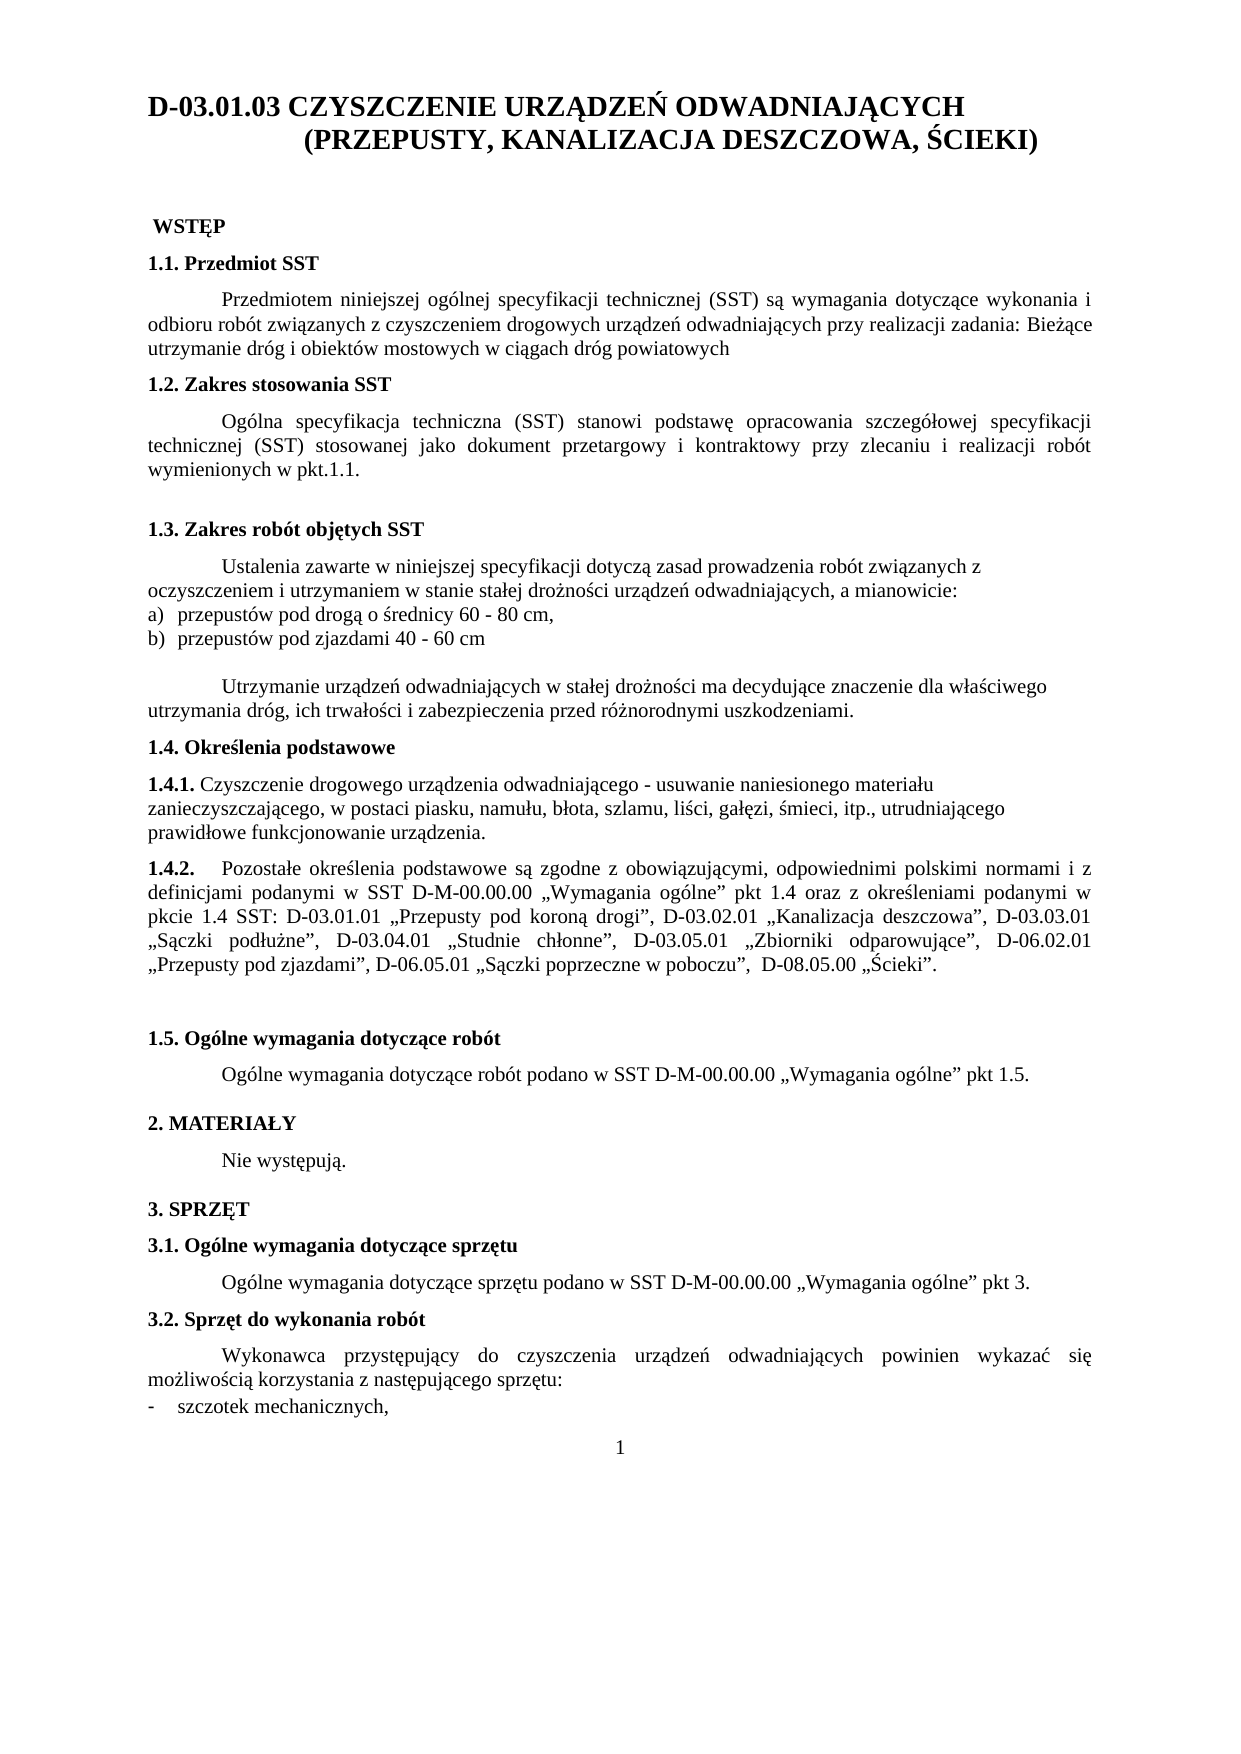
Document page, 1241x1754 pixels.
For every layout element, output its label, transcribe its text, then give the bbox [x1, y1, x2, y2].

text Ogólne wymagania dotyczące sprzętu podano w SST D-M-00.00.00 „Wymagania ogólne” pkt 3. [148, 1270, 1092, 1294]
text Nie występują. [148, 1148, 1092, 1172]
list przepustów pod zjazdami 40 - 60 cm [148, 626, 1092, 650]
text Ogólna specyfikacja techniczna (SST) stanowi podstawę opracowania szczegółowej specyfikacji technicznej (SST) stosowanej jako dokument przetargowy i kontraktowy przy zlecaniu i realizacji robót wymienionych w pkt.1.1. [148, 409, 1092, 481]
text Wykonawca przystępujący do czyszczenia urządzeń odwadniających powinien wykazać się możliwością korzystania z następującego sprzętu: [148, 1343, 1092, 1391]
list Pozostałe określenia podstawowe są zgodne z obowiązującymi, odpowiednimi polskimi normami i z definicjami podanymi w SST D-M-00.00.00 „Wymagania ogólne” pkt 1.4 oraz z określeniami podanymi w pkcie 1.4 SST: D-03.01.01 „Przepusty pod koroną drogi”, D-03.02.01 „Kanalizacja deszczowa”, D-03.03.01 „Sączki podłużne”, D-03.04.01 „Studnie chłonne”, D-03.05.01 „Zbiorniki odparowujące”, D-06.02.01 „Przepusty pod zjazdami”, D-06.05.01 „Sączki poprzeczne w poboczu”, D-08.05.00 „Ścieki”. [148, 856, 1092, 976]
subtitle WSTĘP [148, 214, 1092, 238]
subtitle 2. materiały [148, 1111, 1092, 1135]
text Utrzymanie urządzeń odwadniających w stałej drożności ma decydujące znaczenie dla właściwego utrzymania dróg, ich trwałości i zabezpieczenia przed różnorodnymi uszkodzeniami. [148, 674, 1092, 722]
subtitle Ustalenia zawarte w niniejszej specyfikacji dotyczą zasad prowadzenia robót związanych z oczyszczeniem i utrzymaniem w stanie stałej drożności urządzeń odwadniających, a mianowicie: [148, 554, 1092, 602]
subtitle 3.2. Sprzęt do wykonania robót [148, 1306, 1092, 1331]
text Ogólne wymagania dotyczące robót podano w SST D-M-00.00.00 „Wymagania ogólne” pkt 1.5. [148, 1062, 1092, 1086]
subtitle 1.5. Ogólne wymagania dotyczące robót [148, 1026, 1092, 1049]
subtitle 1.2. Zakres stosowania SST [148, 372, 1092, 396]
text D-03.01.03 CZYSZCZENIE URZĄDZEŃ ODWADNIAJĄCYCH [148, 89, 1092, 122]
text Przedmiotem niniejszej ogólnej specyfikacji technicznej (SST) są wymagania dotyczące wykonania i odbioru robót związanych z czyszczeniem drogowych urządzeń odwadniających przy realizacji zadania: Bieżące utrzymanie dróg i obiektów mostowych w ciągach dróg powiatowych [148, 287, 1092, 359]
subtitle 1.4. Określenia podstawowe [148, 735, 1092, 759]
subtitle 3.1. Ogólne wymagania dotyczące sprzętu [148, 1233, 1092, 1257]
list przepustów pod drogą o średnicy 60 - 80 cm, [148, 602, 1092, 626]
text (PRZEPUSTY, KANALIZACJA DESZCZOWA, ŚCIEKI) [148, 122, 1092, 156]
subtitle 1.3. Zakres robót objętych SST [148, 517, 1092, 541]
list szczotek mechanicznych, [148, 1391, 1092, 1419]
subtitle 3. SPRZĘT [148, 1197, 1092, 1221]
subtitle 1.1. Przedmiot SST [148, 251, 1092, 275]
text 1.4.1. Czyszczenie drogowego urządzenia odwadniającego - usuwanie naniesionego materiału zanieczyszczającego, w postaci piasku, namułu, błota, szlamu, liści, gałęzi, śmieci, itp., utrudniającego prawidłowe funkcjonowanie urządzenia. [148, 771, 1092, 844]
